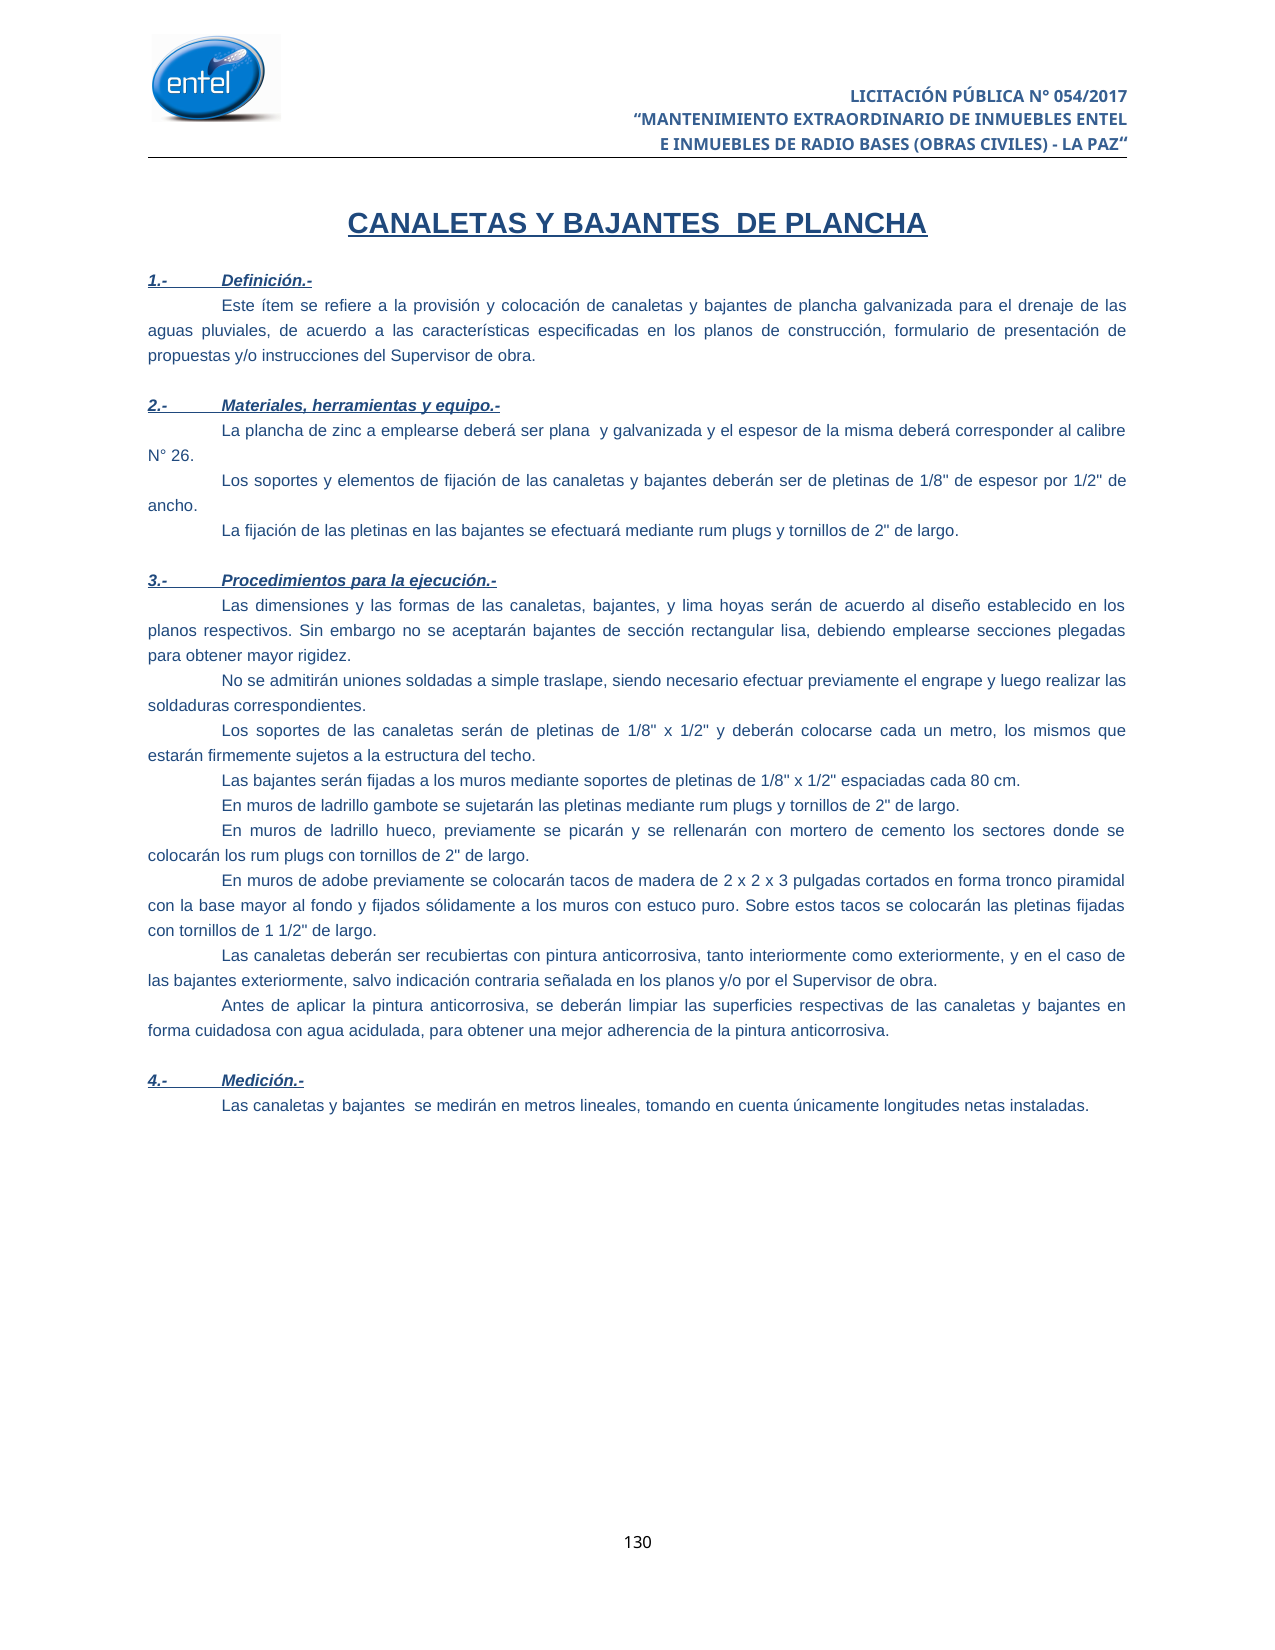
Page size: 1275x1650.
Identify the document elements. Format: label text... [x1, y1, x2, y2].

text La fijación de las pletinas en las bajantes se efectuará mediante rum plugs y tornillos de 2" de largo. [148, 515, 1127, 540]
text En muros de ladrillo gambote se sujetarán las pletinas mediante rum plugs y tornillos de 2" de largo. [148, 790, 1127, 815]
text En muros de ladrillo hueco, previamente se picarán y se rellenarán con mortero de cemento los sectores donde se colocarán los rum plugs con tornillos de 2" de largo. [148, 815, 1127, 865]
text Este ítem se refiere a la provisión y colocación de canaletas y bajantes de plancha galvanizada para el drenaje de las aguas pluviales, de acuerdo a las características especificadas en los planos de construcción, formulario de presentación de propuestas y/o instrucciones del Supervisor de obra. [148, 290, 1127, 365]
picture [151, 34, 282, 122]
text Las dimensiones y las formas de las canaletas, bajantes, y lima hoyas serán de acuerdo al diseño establecido en los planos respectivos. Sin embargo no se aceptarán bajantes de sección rectangular lisa, debiendo emplearse secciones plegadas para obtener mayor rigidez. [148, 590, 1127, 665]
text Antes de aplicar la pintura anticorrosiva, se deberán limpiar las superficies respectivas de las canaletas y bajantes en forma cuidadosa con agua acidulada, para obtener una mejor adherencia de la pintura anticorrosiva. [148, 990, 1127, 1040]
text Los soportes y elementos de fijación de las canaletas y bajantes deberán ser de pletinas de 1/8" de espesor por 1/2" de ancho. [148, 465, 1127, 515]
text Las bajantes serán fijadas a los muros mediante soportes de pletinas de 1/8" x 1/2" espaciadas cada . [148, 765, 1127, 790]
text No se admitirán uniones soldadas a simple traslape, siendo necesario efectuar previamente el engrape y luego realizar las soldaduras correspondientes. [148, 665, 1127, 715]
text Las canaletas deberán ser recubiertas con pintura anticorrosiva, tanto interiormente como exteriormente, y en el caso de las bajantes exteriormente, salvo indicación contraria señalada en los planos y/o por el Supervisor de obra. [148, 940, 1127, 990]
text 1.- Definición.- [148, 265, 1127, 290]
text Las canaletas y bajantes se medirán en metros lineales, tomando en cuenta únicamente longitudes netas instaladas. [148, 1090, 1127, 1115]
text 2.- Materiales, herramientas y equipo.- [148, 390, 1127, 415]
text La plancha de zinc a emplearse deberá ser plana y galvanizada y el espesor de la misma deberá corresponder al calibre N° 26. [148, 415, 1127, 465]
text En muros de adobe previamente se colocarán tacos de madera de 2 x 2 x cortados en forma tronco piramidal con la base mayor al fondo y fijados sólidamente a los muros con estuco puro. Sobre estos tacos se colocarán las pletinas fijadas con tornillos de 1 1/2" de largo. [148, 865, 1127, 940]
text Los soportes de las canaletas serán de pletinas de 1/8" x 1/2" y deberán colocarse cada un metro, los mismos que estarán firmemente sujetos a la estructura del techo. [148, 715, 1127, 765]
text 3.- Procedimientos para la ejecución.- [148, 565, 1127, 590]
text CANALETAS Y BAJANTES DE PLANCHA [148, 206, 1127, 240]
text 4.- Medición.- [148, 1065, 1127, 1090]
